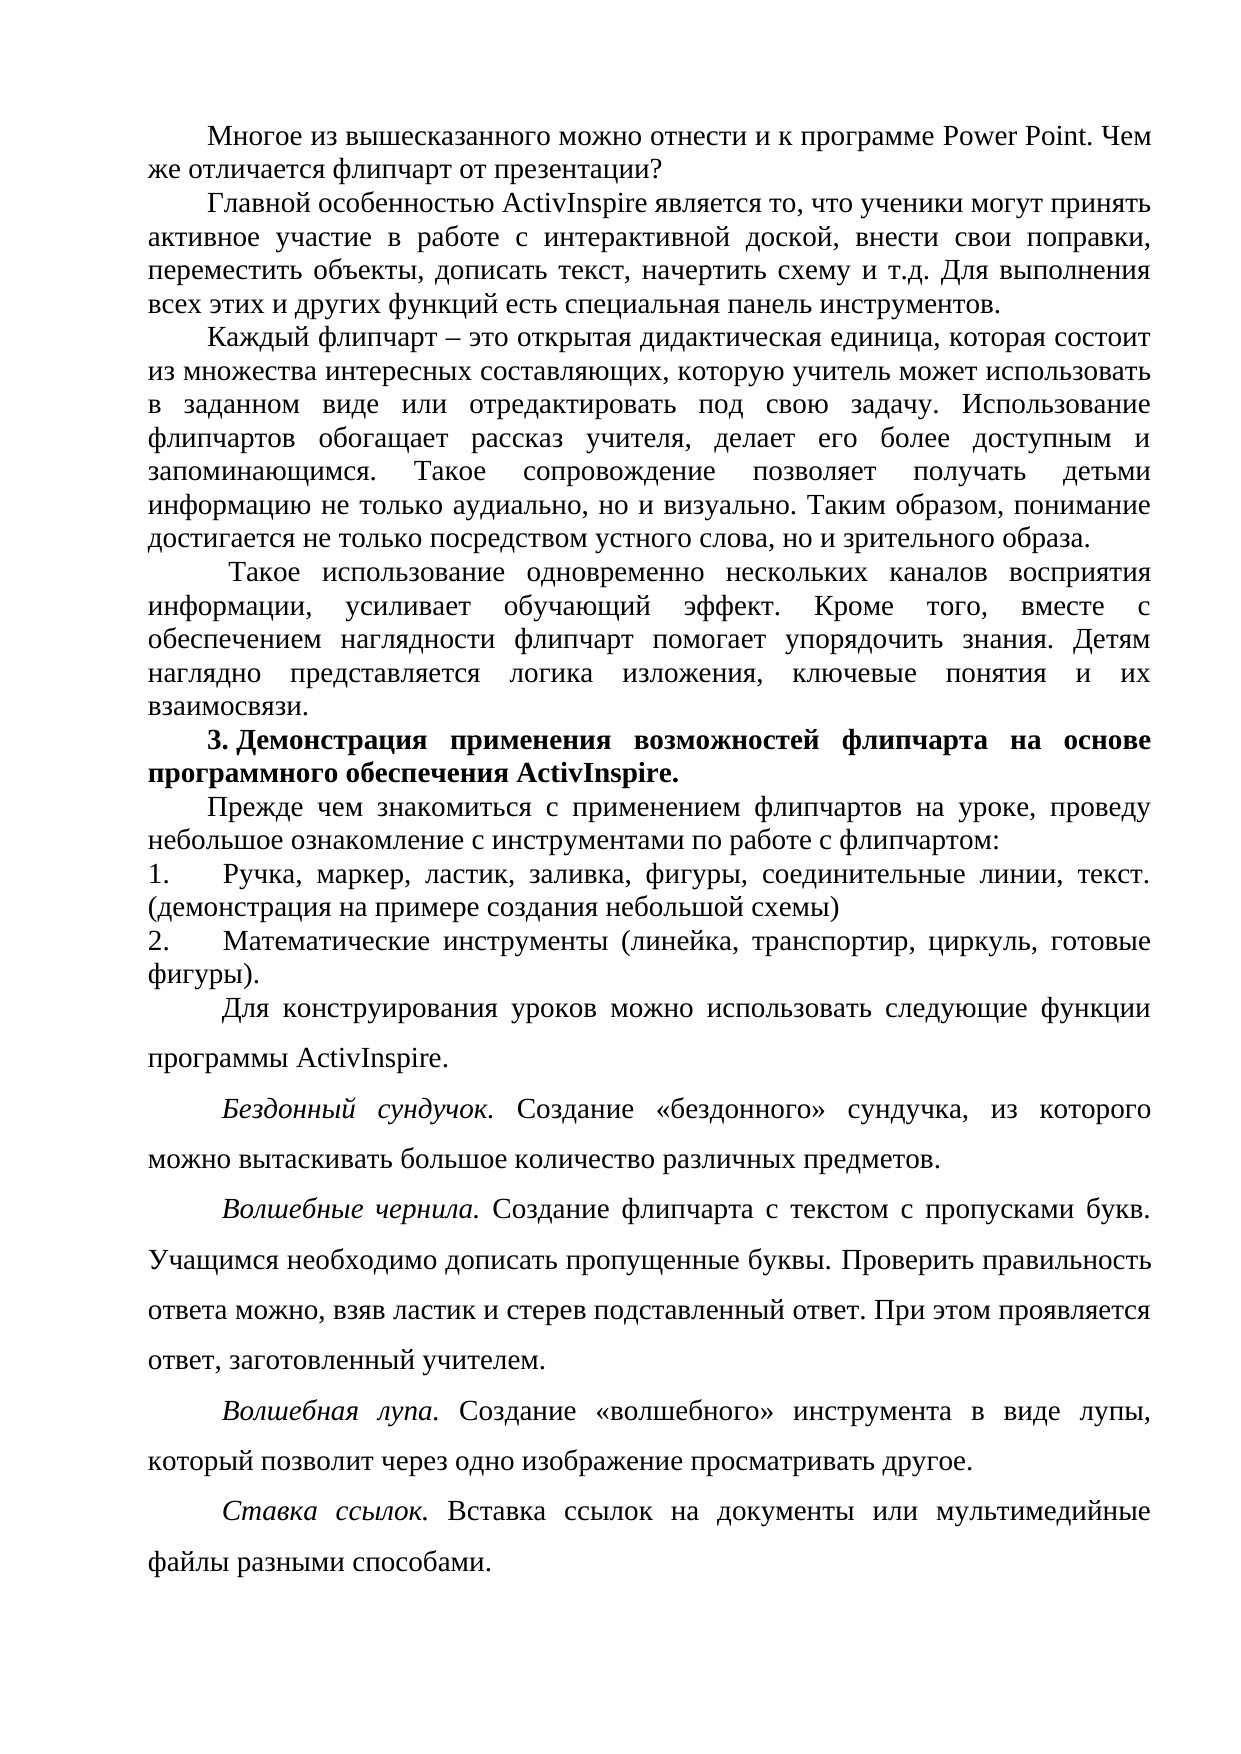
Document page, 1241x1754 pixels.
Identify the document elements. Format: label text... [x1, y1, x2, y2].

text Многое из вышесказанного можно отнести и к программе Power Point. Чем же отличается флипчарт от презентации? [148, 118, 1152, 185]
text 3. Демонстрация применения возможностей флипчарта на основе программного обеспечения ActivInspire. [148, 722, 1152, 789]
text Ставка ссылок. Вставка ссылок на документы или мультимедийные файлы разными способами. [148, 1493, 1152, 1577]
text Для конструирования уроков можно использовать следующие функции программы ActivInspire. [148, 990, 1152, 1074]
text Волшебные чернила. Создание флипчарта с текстом с пропусками букв. Учащимся необходимо дописать пропущенные буквы. Проверить правильность ответа можно, взяв ластик и стерев подставленный ответ. При этом проявляется ответ, заготовленный учителем. [148, 1191, 1152, 1376]
text Волшебная лупа. Создание «волшебного» инструмента в виде лупы, который позволит через одно изображение просматривать другое. [148, 1393, 1152, 1477]
text Такое использование одновременно нескольких каналов восприятия информации, усиливает обучающий эффект. Кроме того, вместе с обеспечением наглядности флипчарт помогает упорядочить знания. Детям наглядно представляется логика изложения, ключевые понятия и их взаимосвязи. [148, 554, 1152, 722]
text Каждый флипчарт – это открытая дидактическая единица, которая состоит из множества интересных составляющих, которую учитель может использовать в заданном виде или отредактировать под свою задачу. Использование флипчартов обогащает рассказ учителя, делает его более доступным и запоминающимся. Такое сопровождение позволяет получать детьми информацию не только аудиально, но и визуально. Таким образом, понимание достигается не только посредством устного слова, но и зрительного образа. [148, 319, 1152, 554]
text Бездонный сундучок. Создание «бездонного» сундучка, из которого можно вытаскивать большое количество различных предметов. [148, 1091, 1152, 1175]
text Главной особенностью ActivInspire является то, что ученики могут принять активное участие в работе с интерактивной доской, внести свои поправки, переместить объекты, дописать текст, начертить схему и т.д. Для выполнения всех этих и других функций есть специальная панель инструментов. [148, 185, 1152, 319]
list Ручка, маркер, ластик, заливка, фигуры, соединительные линии, текст. (демонстрация на примере создания небольшой схемы) [148, 856, 1152, 923]
list Математические инструменты (линейка, транспортир, циркуль, готовые фигуры). [148, 923, 1152, 990]
text Прежде чем знакомиться с применением флипчартов на уроке, проведу небольшое ознакомление с инструментами по работе с флипчартом: [148, 789, 1152, 856]
